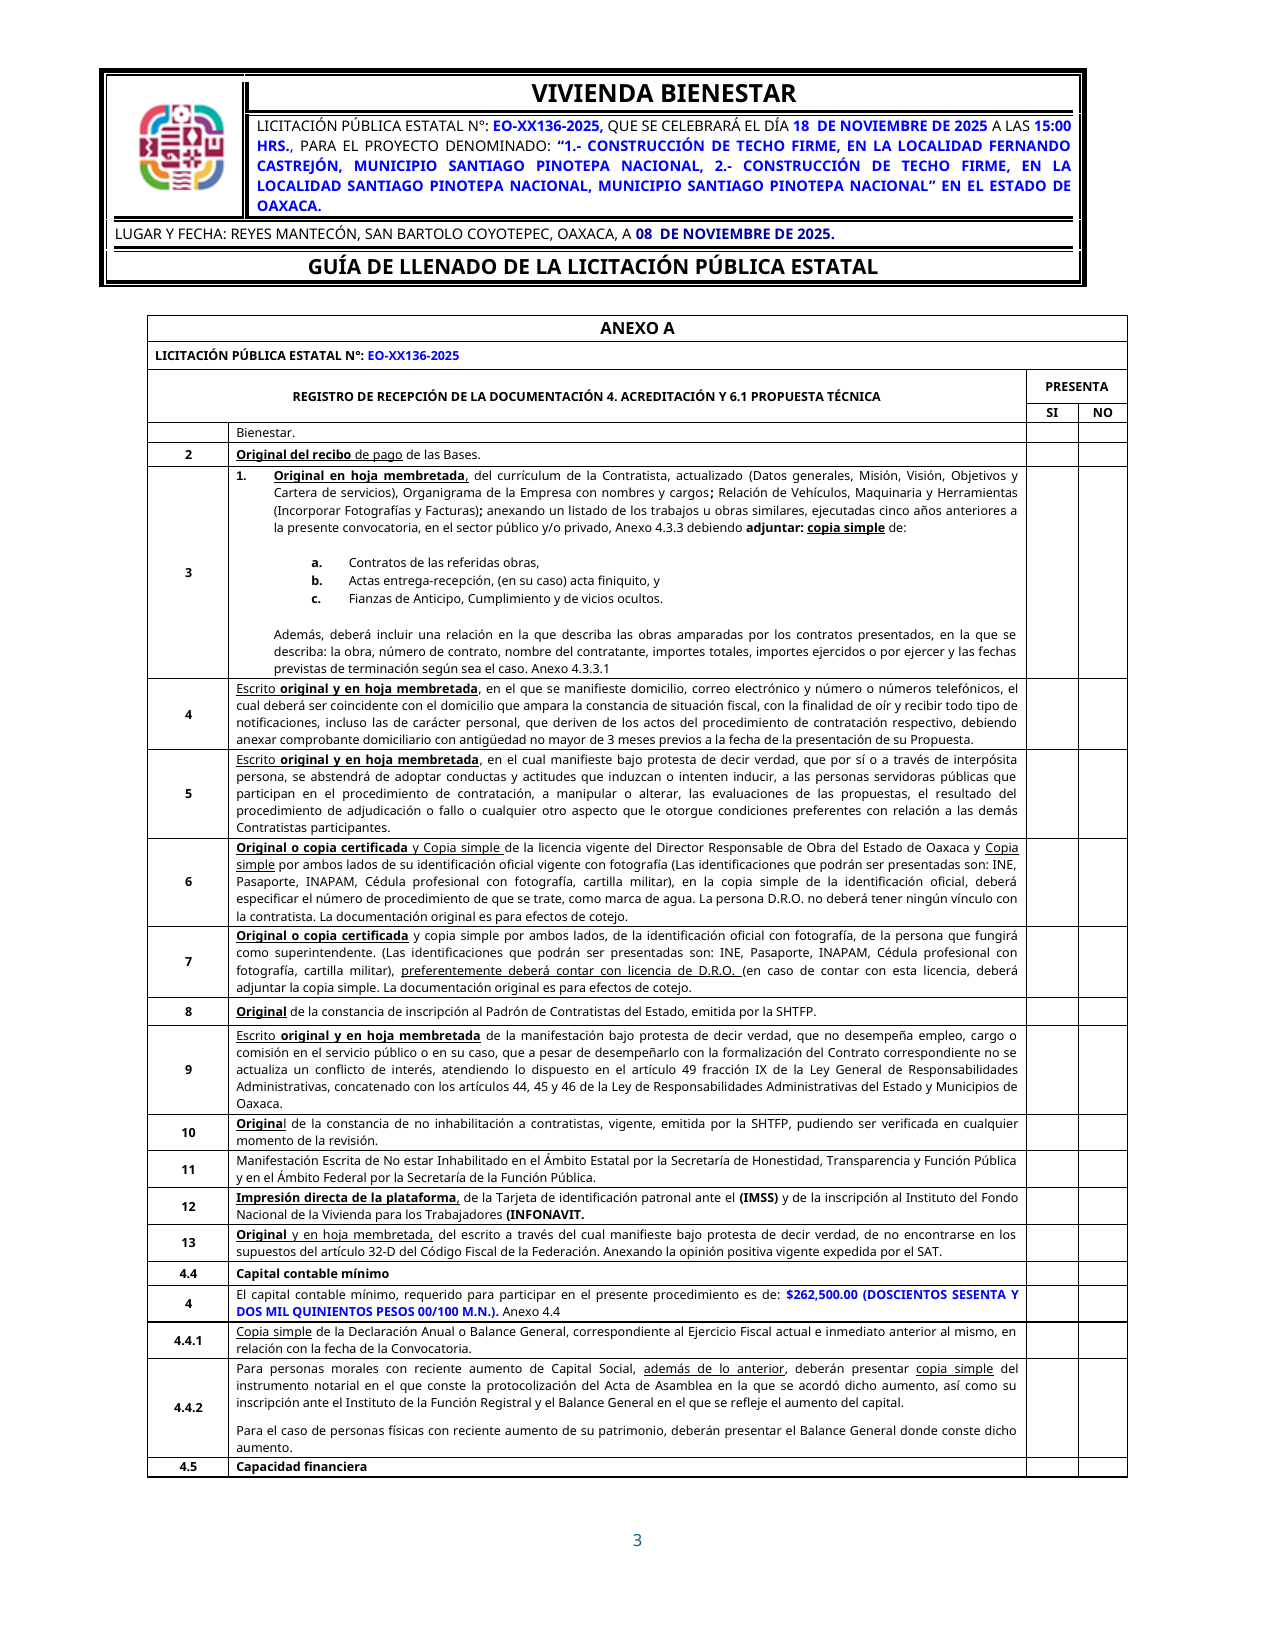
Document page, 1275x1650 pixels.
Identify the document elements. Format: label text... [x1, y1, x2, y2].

table_cell 12 [148, 1188, 228, 1224]
table_cell [1027, 1286, 1078, 1321]
table_cell [1027, 423, 1078, 442]
table_cell Copia simple de la Declaración Anual o Balance General, correspondiente al Ejercicio Fiscal actual e inmediato anterior al mismo, en relación con la fecha de la Convocatoria. [229, 1323, 1026, 1358]
table_cell [1027, 679, 1078, 749]
table_cell [1027, 467, 1078, 678]
table_cell Capacidad financiera [229, 1458, 1026, 1476]
table_cell [1079, 927, 1127, 997]
table_cell [1079, 998, 1127, 1025]
table_cell 1 [148, 423, 228, 442]
table_cell 5 [148, 750, 228, 837]
table_cell 13 [148, 1225, 228, 1261]
table_header ANEXO A [148, 316, 1127, 341]
table_cell 4 [148, 1286, 228, 1321]
table_cell [1027, 1188, 1078, 1224]
table_cell [1027, 1026, 1078, 1113]
table_cell 6 [148, 839, 228, 926]
table_cell [1079, 1026, 1127, 1113]
table_cell [1027, 1151, 1078, 1187]
table_cell [1079, 750, 1127, 837]
table_cell 4.4.2 [148, 1359, 228, 1457]
table_cell Original en hoja membretada, del currículum de la Contratista, actualizado (Datos generales, Misión, Visión, Objetivos y Cartera de servicios), Organigrama de la Empresa con nombres y cargos; Relación de Vehículos, Maquinaria y Herramientas (Incorporar Fotografías y Facturas); anexando un listado de los trabajos u obras similares, ejecutadas cinco años anteriores a la presente convocatoria, en el sector público y/o privado, Anexo 4.3.3 debiendo adjuntar: copia simple de: Contratos de las referidas obras, Actas entrega-recepción, (en su caso) acta finiquito, y Fianzas de Anticipo, Cumplimiento y de vicios ocultos. Además, deberá incluir una relación en la que describa las obras amparadas por los contratos presentados, en la que se describa: la obra, número de contrato, nombre del contratante, importes totales, importes ejercidos o por ejercer y las fechas previstas de terminación según sea el caso. Anexo 4.3.3.1 [229, 467, 1026, 678]
table_cell [1027, 1225, 1078, 1261]
table_cell 8 [148, 998, 228, 1025]
table_cell 4 [148, 679, 228, 749]
table_cell Original de la solicitud de inscripción al procedimiento, con acuse de recepción del Departamento de Licitaciones de Vivienda Bienestar. [229, 423, 1026, 442]
table_cell [1079, 1286, 1127, 1321]
table_cell [1079, 467, 1127, 678]
table_cell [1027, 927, 1078, 997]
picture [128, 97, 235, 196]
table_cell [1027, 443, 1078, 466]
table_cell Original de la constancia de no inhabilitación a contratistas, vigente, emitida por la SHTFP, pudiendo ser verificada en cualquier momento de la revisión. [229, 1115, 1026, 1150]
table_cell 3 [148, 467, 228, 678]
table_cell SI [1027, 404, 1078, 422]
table_cell Escrito original y en hoja membretada de la manifestación bajo protesta de decir verdad, que no desempeña empleo, cargo o comisión en el servicio público o en su caso, que a pesar de desempeñarlo con la formalización del Contrato correspondiente no se actualiza un conflicto de interés, atendiendo lo dispuesto en el artículo 49 fracción IX de la Ley General de Responsabilidades Administrativas, concatenado con los artículos 44, 45 y 46 de la Ley de Responsabilidades Administrativas del Estado y Municipios de Oaxaca. [229, 1026, 1026, 1113]
table_cell Original o copia certificada y copia simple por ambos lados, de la identificación oficial con fotografía, de la persona que fungirá como superintendente. (Las identificaciones que podrán ser presentadas son: INE, Pasaporte, INAPAM, Cédula profesional con fotografía, cartilla militar), preferentemente deberá contar con licencia de D.R.O. (en caso de contar con esta licencia, deberá adjuntar la copia simple. La documentación original es para efectos de cotejo. [229, 927, 1026, 997]
table_cell [1079, 443, 1127, 466]
table_cell 10 [148, 1115, 228, 1150]
table_cell 7 [148, 927, 228, 997]
table_cell Escrito original y en hoja membretada, en el cual manifieste bajo protesta de decir verdad, que por sí o a través de interpósita persona, se abstendrá de adoptar conductas y actitudes que induzcan o intenten inducir, a las personas servidoras públicas que participan en el procedimiento de contratación, a manipular o alterar, las evaluaciones de las propuestas, el resultado del procedimiento de adjudicación o fallo o cualquier otro aspecto que le otorgue condiciones preferentes con relación a las demás Contratistas participantes. [229, 750, 1026, 837]
table_cell [1079, 1458, 1127, 1476]
table_cell [1079, 1262, 1127, 1284]
table_cell [1027, 1458, 1078, 1476]
table_cell 9 [148, 1026, 228, 1113]
table_cell REGISTRO DE RECEPCIÓN DE LA DOCUMENTACIÓN 4. ACREDITACIÓN Y 6.1 PROPUESTA TÉCNICA [148, 370, 1026, 422]
table_cell [1079, 839, 1127, 926]
table_cell 4.4.1 [148, 1323, 228, 1358]
table_cell Escrito original y en hoja membretada, en el que se manifieste domicilio, correo electrónico y número o números telefónicos, el cual deberá ser coincidente con el domicilio que ampara la constancia de situación fiscal, con la finalidad de oír y recibir todo tipo de notificaciones, incluso las de carácter personal, que deriven de los actos del procedimiento de contratación respectivo, debiendo anexar comprobante domiciliario con antigüedad no mayor de 3 meses previos a la fecha de la presentación de su Propuesta. [229, 679, 1026, 749]
table_cell Original o copia certificada y Copia simple de la licencia vigente del Director Responsable de Obra del Estado de Oaxaca y Copia simple por ambos lados de su identificación oficial vigente con fotografía (Las identificaciones que podrán ser presentadas son: INE, Pasaporte, INAPAM, Cédula profesional con fotografía, cartilla militar), en la copia simple de la identificación oficial, deberá especificar el número de procedimiento de que se trate, como marca de agua. La persona D.R.O. no deberá tener ningún vínculo con la contratista. La documentación original es para efectos de cotejo. [229, 839, 1026, 926]
table_cell [1027, 1359, 1078, 1457]
table_cell [1027, 1262, 1078, 1284]
table_cell [1079, 1115, 1127, 1150]
table_cell 4.5 [148, 1458, 228, 1476]
table_cell Original y en hoja membretada, del escrito a través del cual manifieste bajo protesta de decir verdad, de no encontrarse en los supuestos del artículo 32-D del Código Fiscal de la Federación. Anexando la opinión positiva vigente expedida por el SAT. [229, 1225, 1026, 1261]
table_cell Original de la constancia de inscripción al Padrón de Contratistas del Estado, emitida por la SHTFP. [229, 998, 1026, 1025]
table_cell LICITACIÓN PÚBLICA ESTATAL N°: EO-XX136-2025 [148, 342, 1127, 369]
table_cell [1027, 750, 1078, 837]
table_cell Capital contable mínimo [229, 1262, 1026, 1284]
table_cell [1079, 1359, 1127, 1457]
table_cell [1079, 1323, 1127, 1358]
table_cell Manifestación Escrita de No estar Inhabilitado en el Ámbito Estatal por la Secretaría de Honestidad, Transparencia y Función Pública y en el Ámbito Federal por la Secretaría de la Función Pública. [229, 1151, 1026, 1187]
table_cell [1027, 839, 1078, 926]
table_cell 11 [148, 1151, 228, 1187]
table_cell Impresión directa de la plataforma, de la Tarjeta de identificación patronal ante el (IMSS) y de la inscripción al Instituto del Fondo Nacional de la Vivienda para los Trabajadores (INFONAVIT. [229, 1188, 1026, 1224]
table_cell PRESENTA [1027, 370, 1127, 402]
table_cell [1027, 1323, 1078, 1358]
table_cell El capital contable mínimo, requerido para participar en el presente procedimiento es de: $262,500.00 (DOSCIENTOS SESENTA Y DOS MIL QUINIENTOS PESOS 00/100 M.N.). Anexo 4.4 [229, 1286, 1026, 1321]
table_cell [1079, 423, 1127, 442]
table_cell [1079, 1151, 1127, 1187]
table_cell Para personas morales con reciente aumento de Capital Social, además de lo anterior, deberán presentar copia simple del instrumento notarial en el que conste la protocolización del Acta de Asamblea en la que se acordó dicho aumento, así como su inscripción ante el Instituto de la Función Registral y el Balance General en el que se refleje el aumento del capital. Para el caso de personas físicas con reciente aumento de su patrimonio, deberán presentar el Balance General donde conste dicho aumento. [229, 1359, 1026, 1457]
table_cell [1079, 679, 1127, 749]
table_cell 2 [148, 443, 228, 466]
table_cell [1079, 1188, 1127, 1224]
table_cell 4.4 [148, 1262, 228, 1284]
table_cell [1079, 1225, 1127, 1261]
table_cell [1027, 1115, 1078, 1150]
table_cell [1027, 998, 1078, 1025]
table_cell NO [1079, 404, 1127, 422]
table_cell Original del recibo de pago de las Bases. [229, 443, 1026, 466]
